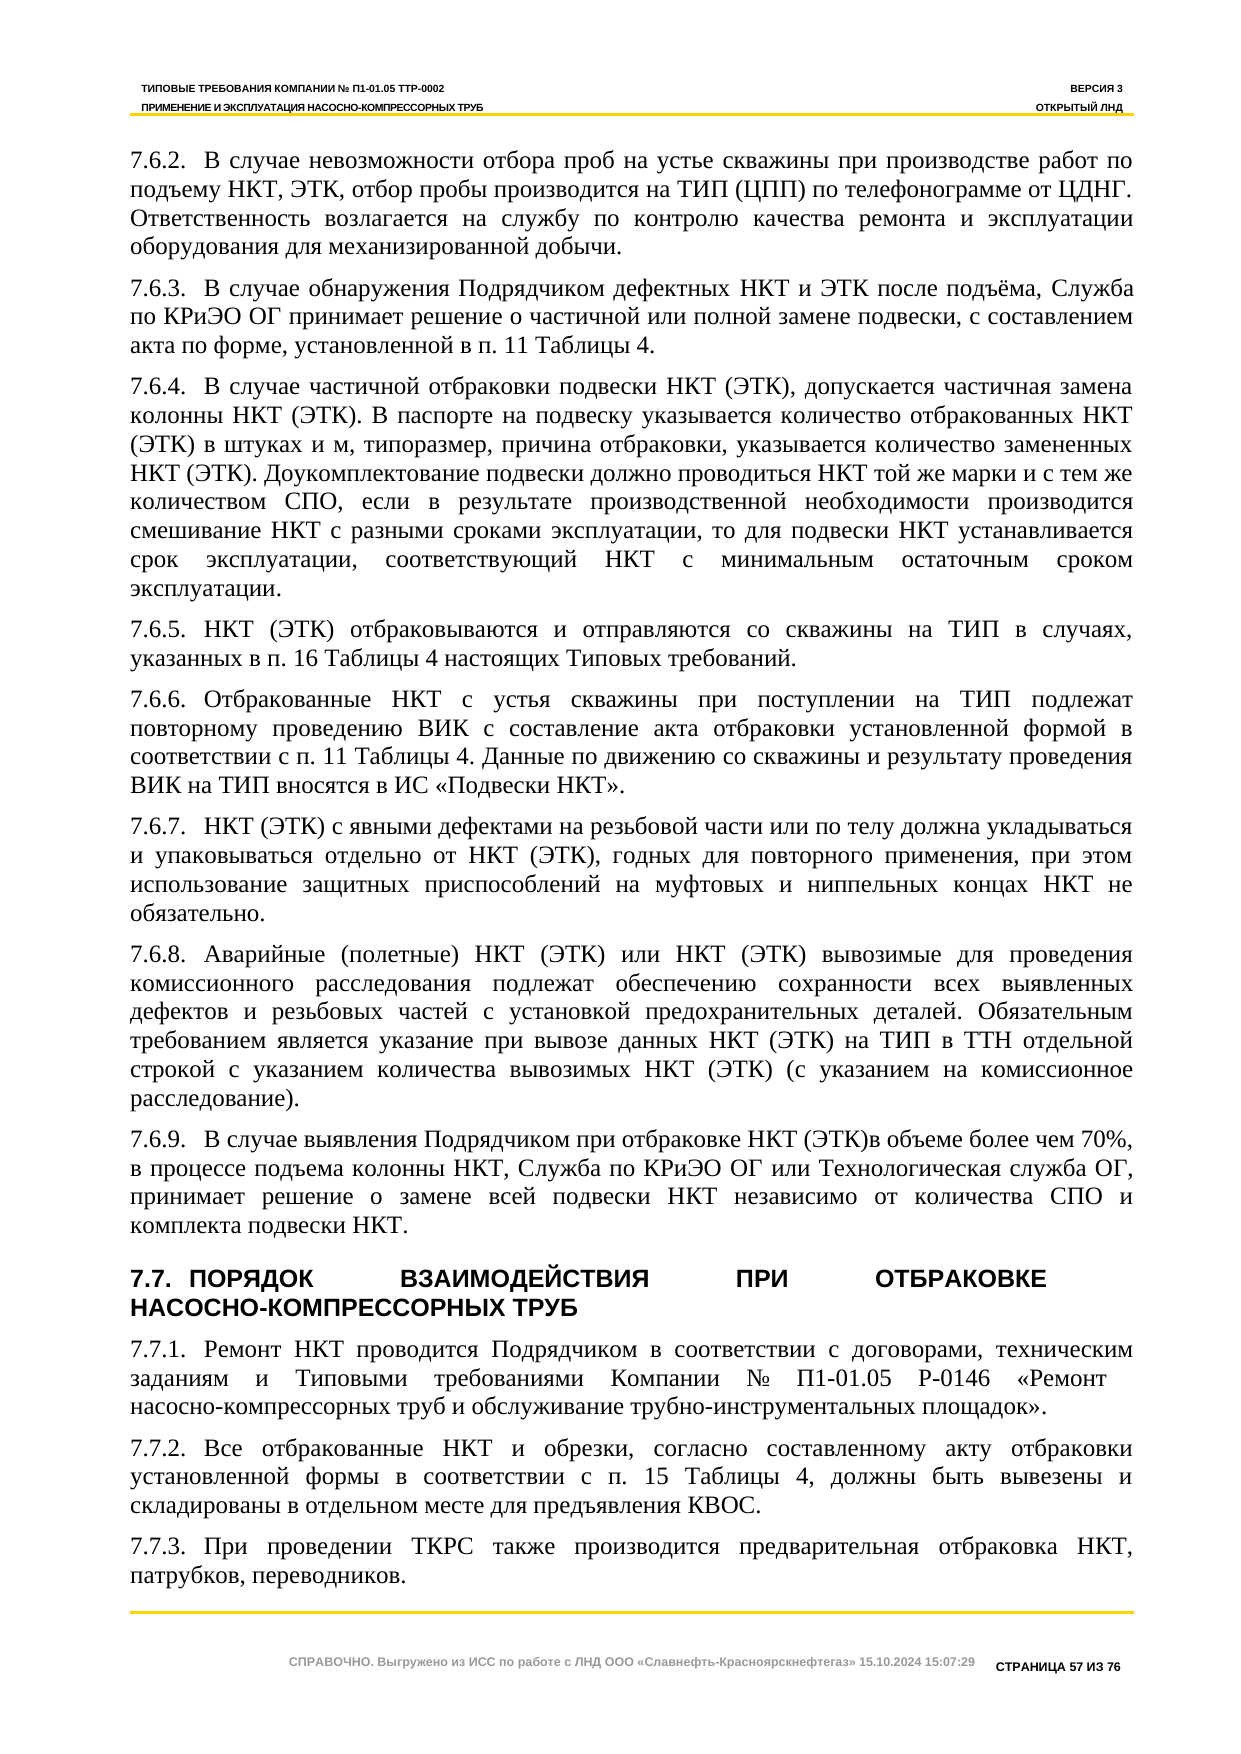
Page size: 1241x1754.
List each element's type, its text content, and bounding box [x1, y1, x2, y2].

list Аварийные (полетные) НКТ (ЭТК) или НКТ (ЭТК) вывозимые для проведения комиссионного расследования подлежат обеспечению сохранности всех выявленных дефектов и резьбовых частей с установкой предохранительных деталей. Обязательным требованием является указание при вывозе данных НКТ (ЭТК) на ТИП в ТТН отдельной строкой с указанием количества вывозимых НКТ (ЭТК) (с указанием на комиссионное расследование). [130, 939, 1134, 1111]
list Ремонт НКТ проводится Подрядчиком в соответствии с договорами, техническим заданиям и Типовыми требованиями Компании № П1-01.05 Р-0146 «Ремонт насосно-компрессорных труб и обслуживание трубно-инструментальных площадок». [130, 1334, 1134, 1420]
list В случае невозможности отбора проб на устье скважины при производстве работ по подъему НКТ, ЭТК, отбор пробы производится на ТИП (ЦПП) по телефонограмме от ЦДНГ. Ответственность возлагается на службу по контролю качества ремонта и эксплуатации оборудования для механизированной добычи. [130, 145, 1134, 260]
list НКТ (ЭТК) с явными дефектами на резьбовой части или по телу должна укладываться и упаковываться отдельно от НКТ (ЭТК), годных для повторного применения, при этом использование защитных приспособлений на муфтовых и ниппельных концах НКТ не обязательно. [130, 811, 1134, 926]
list ПОРЯДОК ВЗАИМОДЕЙСТВИЯ ПРИ ОТБРАКОВКЕ НАСОСНО-КОМПРЕССОРНЫХ ТРУБ [130, 1264, 1134, 1321]
list В случае частичной отбраковки подвески НКТ (ЭТК), допускается частичная замена колонны НКТ (ЭТК). В паспорте на подвеску указывается количество отбракованных НКТ (ЭТК) в штуках и м, типоразмер, причина отбраковки, указывается количество замененных НКТ (ЭТК). Доукомплектование подвески должно проводиться НКТ той же марки и с тем же количеством СПО, если в результате производственной необходимости производится смешивание НКТ с разными сроками эксплуатации, то для подвески НКТ устанавливается срок эксплуатации, соответствующий НКТ с минимальным остаточным сроком эксплуатации. [130, 371, 1134, 601]
list Отбракованные НКТ с устья скважины при поступлении на ТИП подлежат повторному проведению ВИК с составление акта отбраковки установленной формой в соответствии с п. 11 Таблицы 4. Данные по движению со скважины и результату проведения ВИК на ТИП вносятся в ИС «Подвески НКТ». [130, 684, 1134, 799]
list В случае обнаружения Подрядчиком дефектных НКТ и ЭТК после подъёма, Служба по КРиЭО ОГ принимает решение о частичной или полной замене подвески, с составлением акта по форме, установленной в п. 11 Таблицы 4. [130, 273, 1134, 359]
list Все отбракованные НКТ и обрезки, согласно составленному акту отбраковки установленной формы в соответствии с п. 15 Таблицы 4, должны быть вывезены и складированы в отдельном месте для предъявления КВОС. [130, 1433, 1134, 1519]
list НКТ (ЭТК) отбраковываются и отправляются со скважины на ТИП в случаях, указанных в п. 16 Таблицы 4 настоящих Типовых требований. [130, 614, 1134, 671]
list В случае выявления Подрядчиком при отбраковке НКТ (ЭТК)в объеме более чем 70%, в процессе подъема колонны НКТ, Служба по КРиЭО ОГ или Технологическая служба ОГ, принимает решение о замене всей подвески НКТ независимо от количества СПО и комплекта подвески НКТ. [130, 1124, 1134, 1239]
list При проведении ТКРС также производится предварительная отбраковка НКТ, патрубков, переводников. [130, 1531, 1134, 1589]
